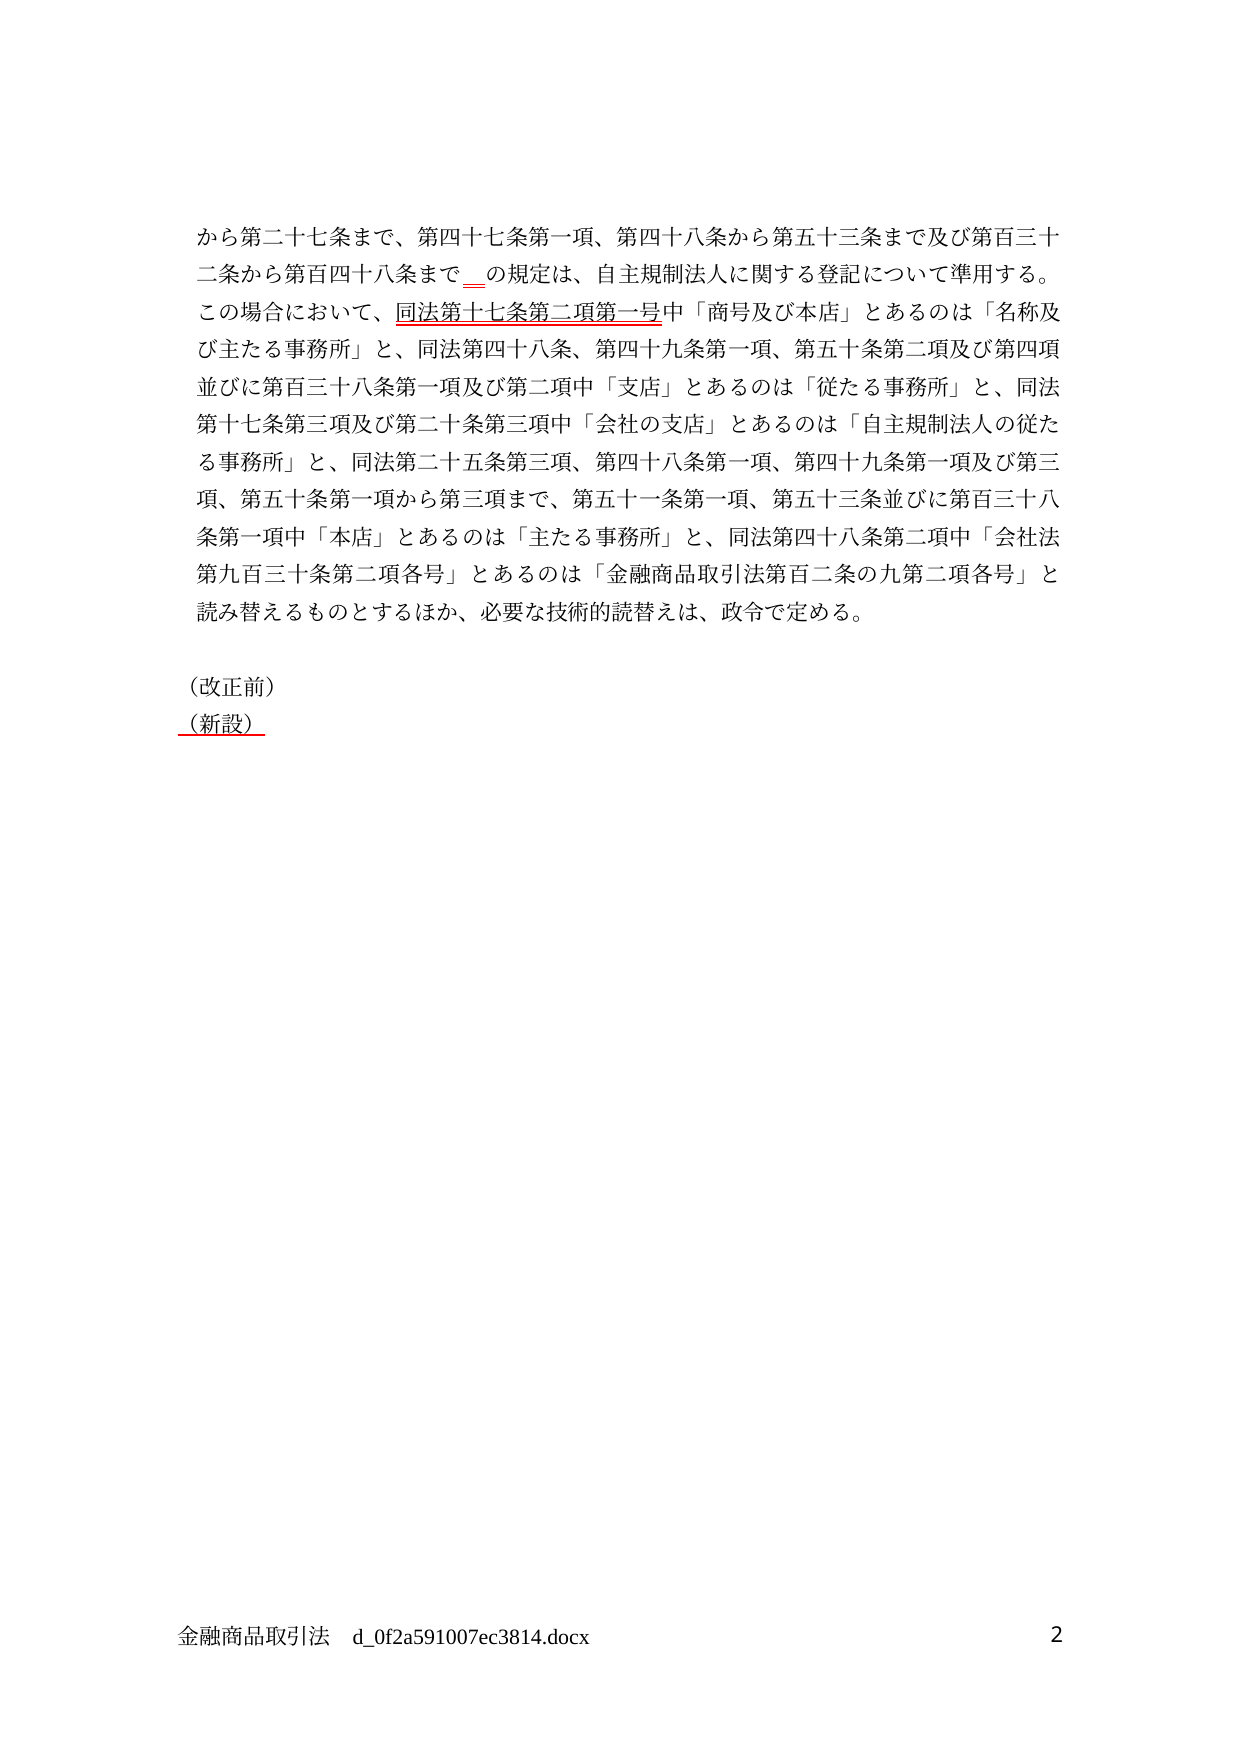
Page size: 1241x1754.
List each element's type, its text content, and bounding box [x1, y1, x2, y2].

text （改正前） [177, 667, 1063, 704]
text （新設） [177, 704, 1063, 742]
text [177, 217, 1063, 629]
